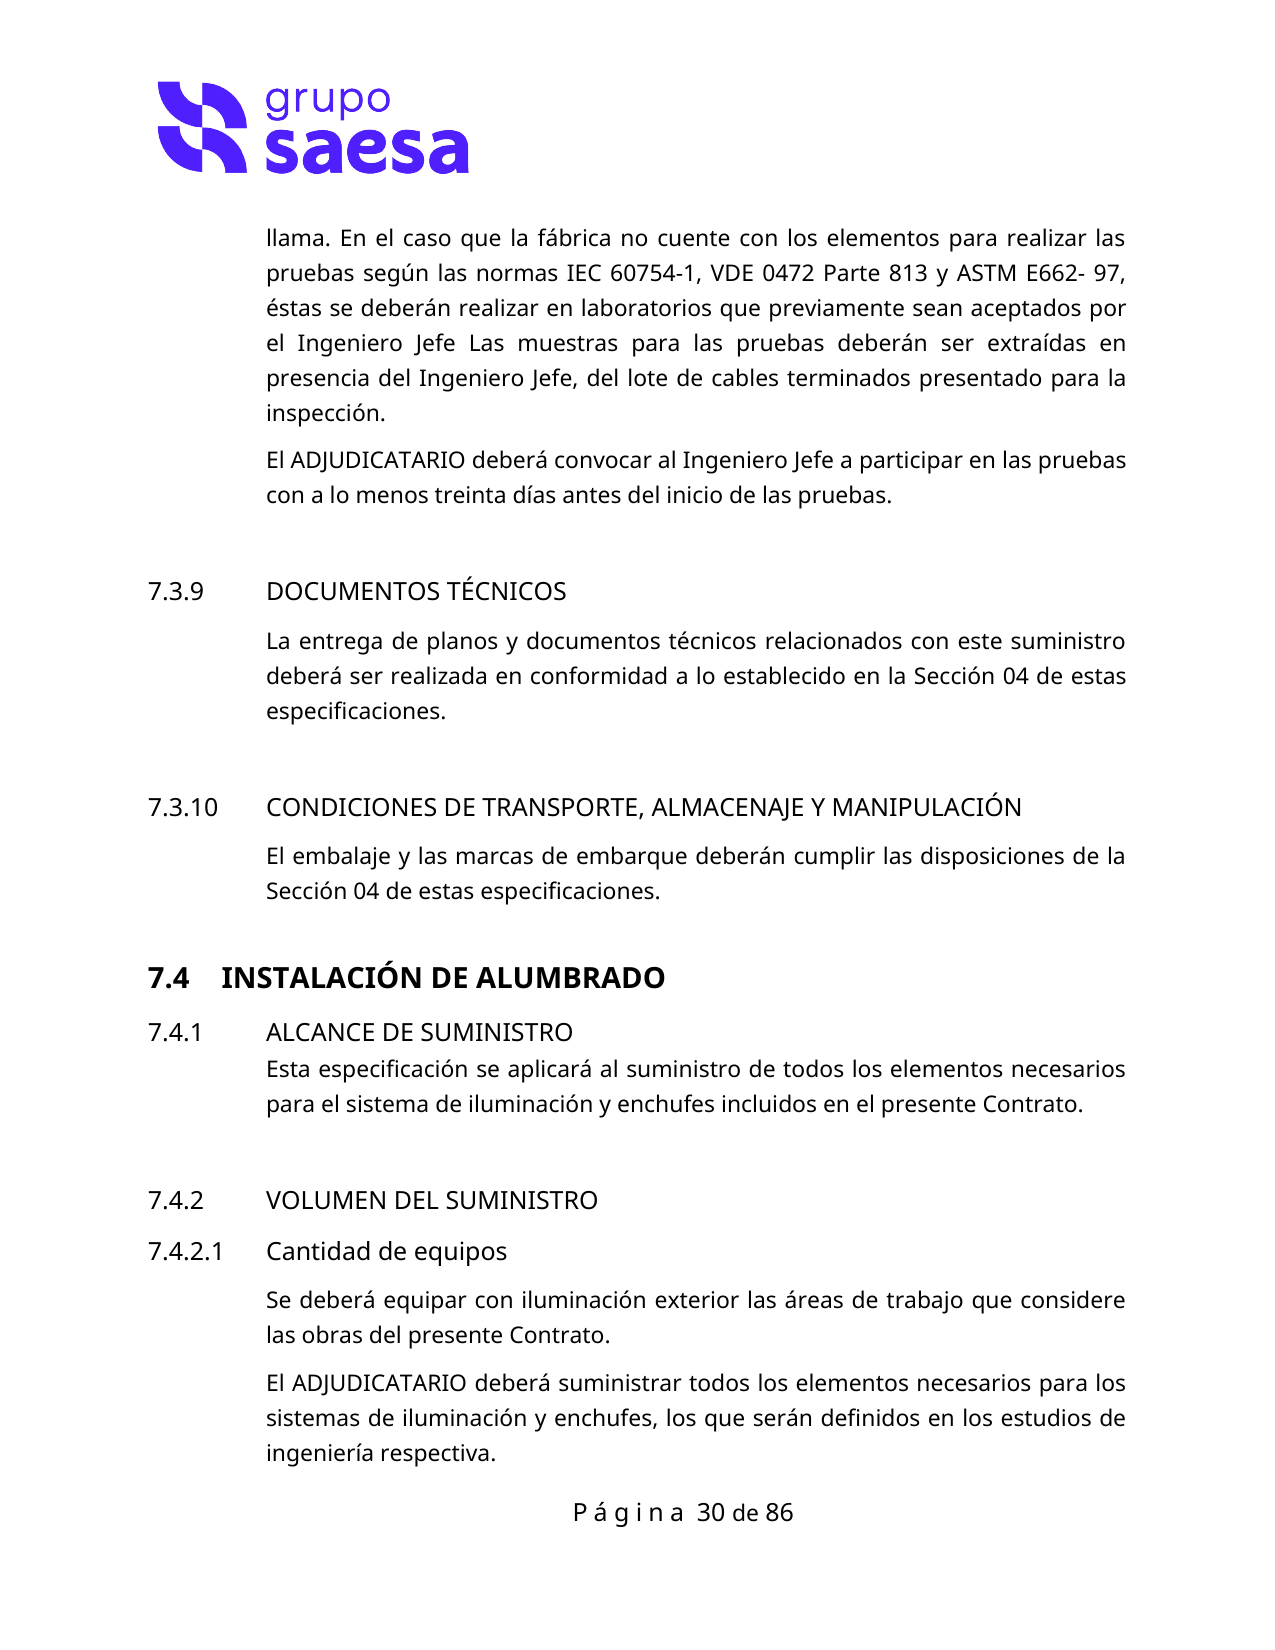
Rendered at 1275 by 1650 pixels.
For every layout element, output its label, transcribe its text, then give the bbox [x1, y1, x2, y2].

text El embalaje y las marcas de embarque deberán cumplir las disposiciones de la Sección 04 de estas especificaciones. [266, 840, 1127, 906]
subtitle DOCUMENTOS TÉCNICOS [148, 574, 1127, 608]
text Esta especificación se aplicará al suministro de todos los elementos necesarios para el sistema de iluminación y enchufes incluidos en el presente Contrato. [266, 1053, 1127, 1119]
text Se deberá equipar con iluminación exterior las áreas de trabajo que considere las obras del presente Contrato. [266, 1284, 1127, 1350]
text El ADJUDICATARIO deberá convocar al Ingeniero Jefe a participar en las pruebas con a lo menos treinta días antes del inicio de las pruebas. [266, 444, 1127, 510]
picture [147, 73, 478, 177]
subtitle INSTALACIÓN DE ALUMBRADO [148, 958, 1127, 997]
text La entrega de planos y documentos técnicos relacionados con este suministro deberá ser realizada en conformidad a lo establecido en la Sección 04 de estas especificaciones. [266, 624, 1127, 726]
subtitle ALCANCE DE SUMINISTRO [148, 1014, 1127, 1049]
text El ADJUDICATARIO deberá suministrar todos los elementos necesarios para los sistemas de iluminación y enchufes, los que serán definidos en los estudios de ingeniería respectiva. [266, 1366, 1127, 1468]
subtitle Cantidad de equipos [148, 1233, 1127, 1267]
subtitle CONDICIONES DE TRANSPORTE, ALMACENAJE Y MANIPULACIÓN [148, 789, 1127, 824]
subtitle VOLUMEN DEL SUMINISTRO [148, 1183, 1127, 1217]
